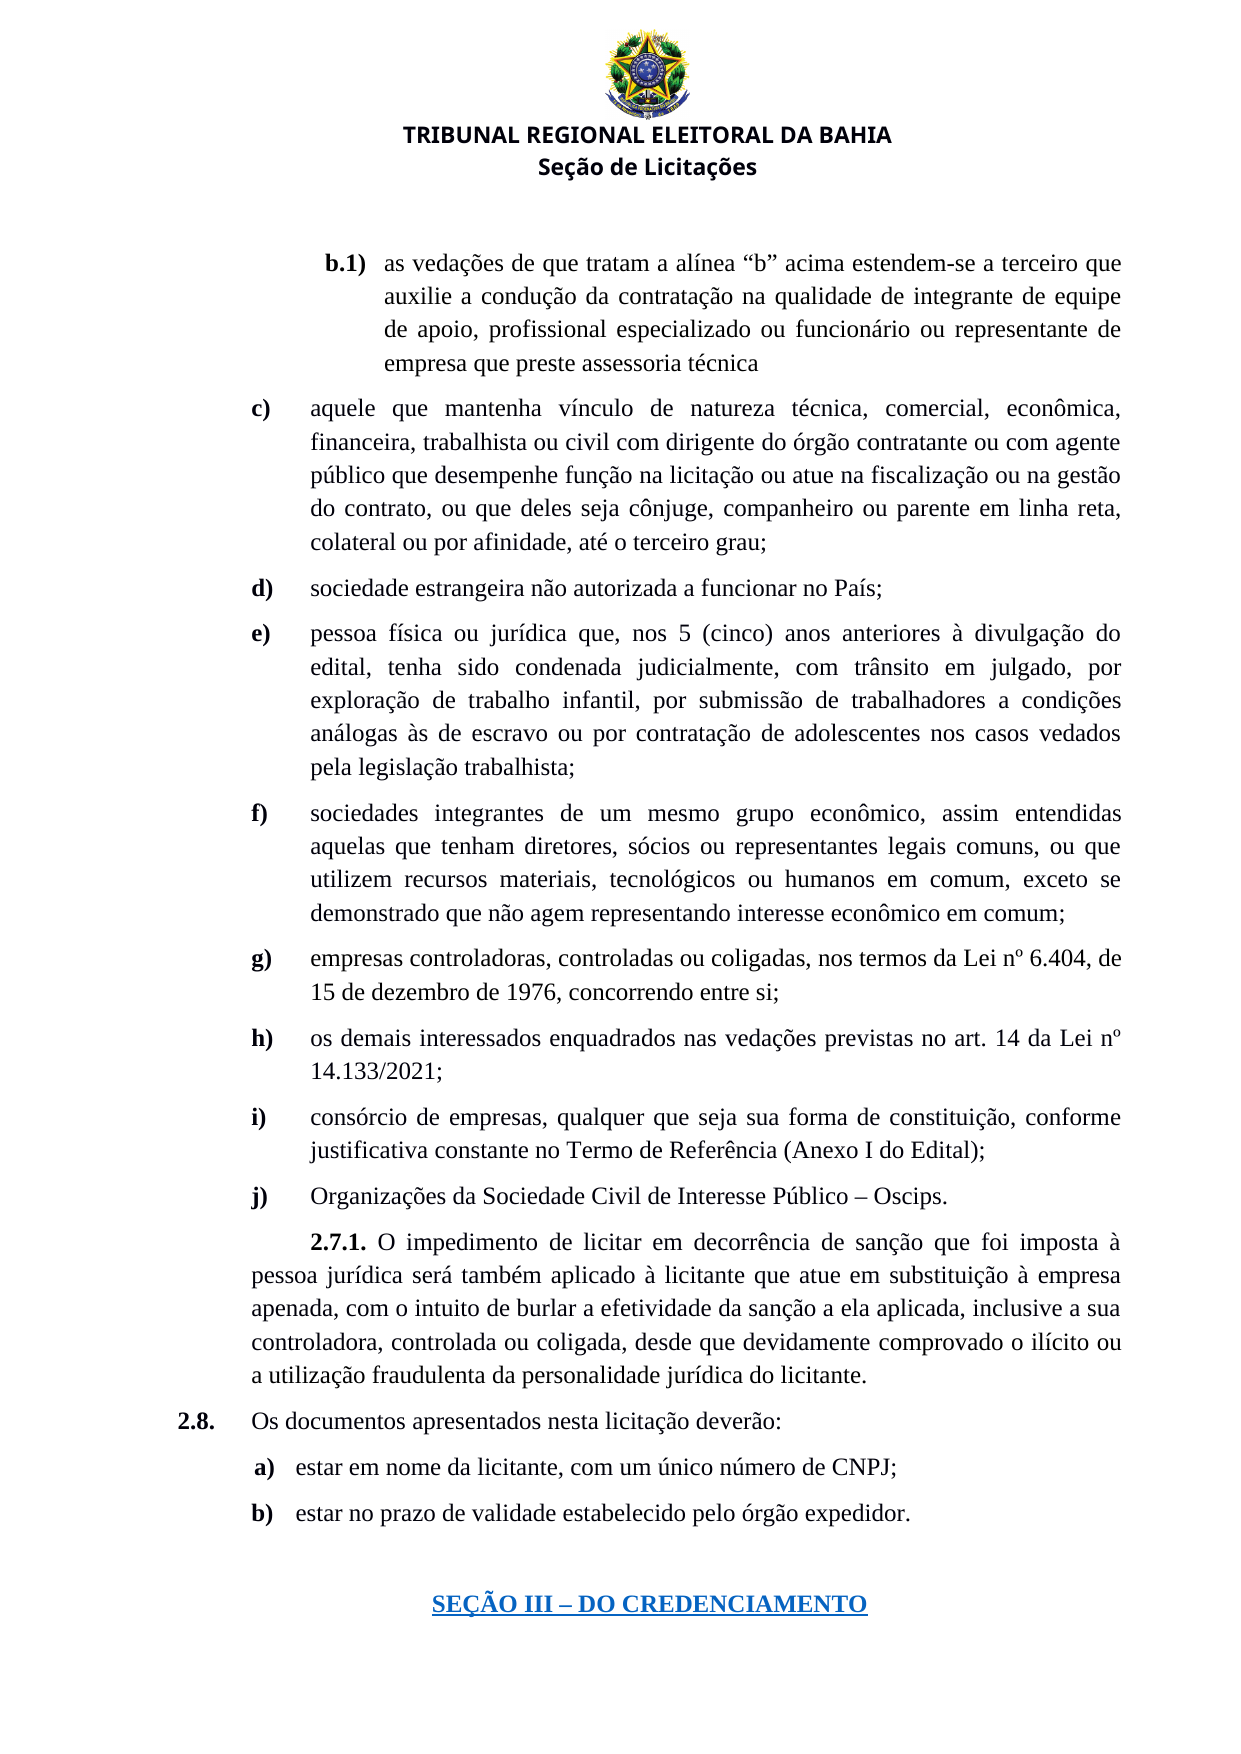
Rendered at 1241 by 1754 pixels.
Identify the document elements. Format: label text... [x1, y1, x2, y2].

list 2.7.1. O impedimento de licitar em decorrência de sanção que foi imposta à pessoa jurídica será também aplicado à licitante que atue em substituição à empresa apenada, com o intuito de burlar a efetividade da sanção a ela aplicada, inclusive a sua controladora, controlada ou coligada, desde que devidamente comprovado o ilícito ou a utilização fraudulenta da personalidade jurídica do licitante. [251, 1223, 1122, 1390]
list empresas controladoras, controladas ou coligadas, nos termos da Lei nº 6.404, de 15 de dezembro de 1976, concorrendo entre si; [251, 940, 1122, 1007]
list estar no prazo de validade estabelecido pelo órgão expedidor. [251, 1494, 1122, 1528]
text b.1) as vedações de que tratam a alínea “b” acima estendem-se a terceiro que auxilie a condução da contratação na qualidade de integrante de equipe de apoio, profissional especializado ou funcionário ou representante de empresa que preste assessoria técnica [325, 244, 1122, 378]
list Organizações da Sociedade Civil de Interesse Público – Oscips. [251, 1178, 1122, 1211]
text 2.8. Os documentos apresentados nesta licitação deverão: [177, 1403, 1122, 1436]
list aquele que mantenha vínculo de natureza técnica, comercial, econômica, financeira, trabalhista ou civil com dirigente do órgão contratante ou com agente público que desempenhe função na licitação ou atue na fiscalização ou na gestão do contrato, ou que deles seja cônjuge, companheiro ou parente em linha reta, colateral ou por afinidade, até o terceiro grau; [251, 390, 1122, 557]
list pessoa física ou jurídica que, nos 5 (cinco) anos anteriores à divulgação do edital, tenha sido condenada judicialmente, com trânsito em julgado, por exploração de trabalho infantil, por submissão de trabalhadores a condições análogas às de escravo ou por contratação de adolescentes nos casos vedados pela legislação trabalhista; [251, 615, 1122, 782]
list sociedade estrangeira não autorizada a funcionar no País; [251, 569, 1122, 603]
list sociedades integrantes de um mesmo grupo econômico, assim entendidas aquelas que tenham diretores, sócios ou representantes legais comuns, ou que utilizem recursos materiais, tecnológicos ou humanos em comum, exceto se demonstrado que não agem representando interesse econômico em comum; [251, 794, 1122, 928]
list consórcio de empresas, qualquer que seja sua forma de constituição, conforme justificativa constante no Termo de Referência (Anexo I do Edital); [251, 1098, 1122, 1165]
list a) estar em nome da licitante, com um único número de CNPJ; [0, 1448, 1122, 1482]
list os demais interessados enquadrados nas vedações previstas no art. 14 da Lei nº 14.133/2021; [251, 1019, 1122, 1086]
text SEÇÃO III – DO CREDENCIAMENTO [177, 1586, 1122, 1619]
